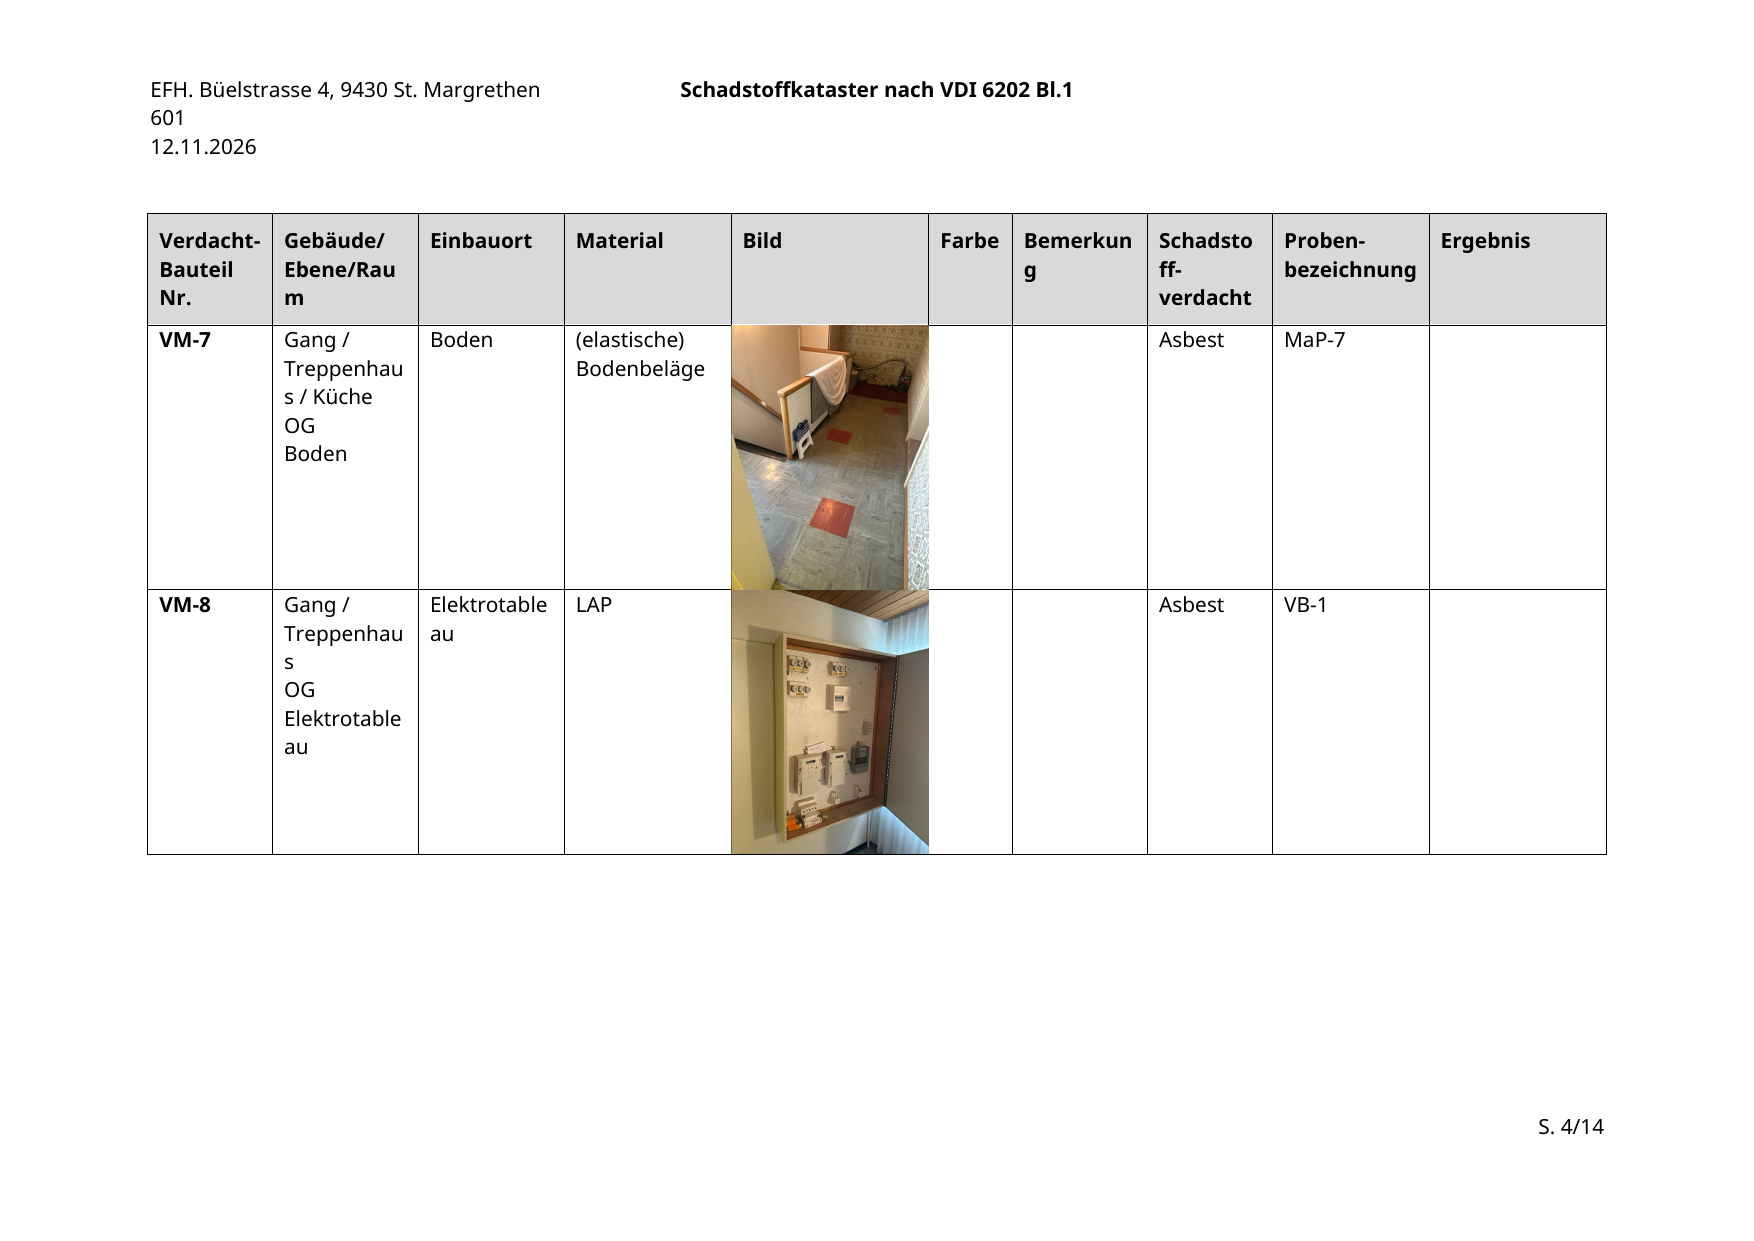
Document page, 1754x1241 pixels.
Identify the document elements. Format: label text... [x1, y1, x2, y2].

table_cell [929, 326, 1012, 589]
table_cell [1013, 590, 1147, 854]
table_cell [929, 590, 1012, 854]
table_header Verdacht-Bauteil Nr. [148, 214, 272, 324]
table_header Schadstoff-verdacht [1148, 214, 1272, 324]
table_cell MaP-7 [1273, 326, 1429, 589]
table_cell Boden [419, 326, 564, 589]
table_cell Gang / Treppenhaus OG Elektrotableau [273, 590, 418, 854]
table_cell Gang / Treppenhaus / Küche OG Boden [273, 326, 418, 589]
table_header Proben-bezeichnung [1273, 214, 1429, 324]
table_cell LAP [565, 590, 731, 854]
table_cell [1013, 326, 1147, 589]
table_cell Elektrotableau [419, 590, 564, 854]
table_header Bemerkung [1013, 214, 1147, 324]
table_cell (elastische) Bodenbeläge [565, 326, 731, 589]
table_header Bild [732, 214, 928, 324]
table_header Einbauort [419, 214, 564, 324]
table_cell [1430, 590, 1606, 854]
table_cell VB-1 [1273, 590, 1429, 854]
table_cell VM-8 [148, 590, 272, 854]
table_cell Asbest [1148, 326, 1272, 589]
table_header Ergebnis [1430, 214, 1606, 324]
table_cell [1430, 326, 1606, 589]
table_cell Asbest [1148, 590, 1272, 854]
table_header Farbe [929, 214, 1012, 324]
table_header Gebäude/ Ebene/Raum [273, 214, 418, 324]
table_cell VM-7 [148, 326, 272, 589]
picture [731, 325, 929, 854]
table_header Material [565, 214, 731, 324]
